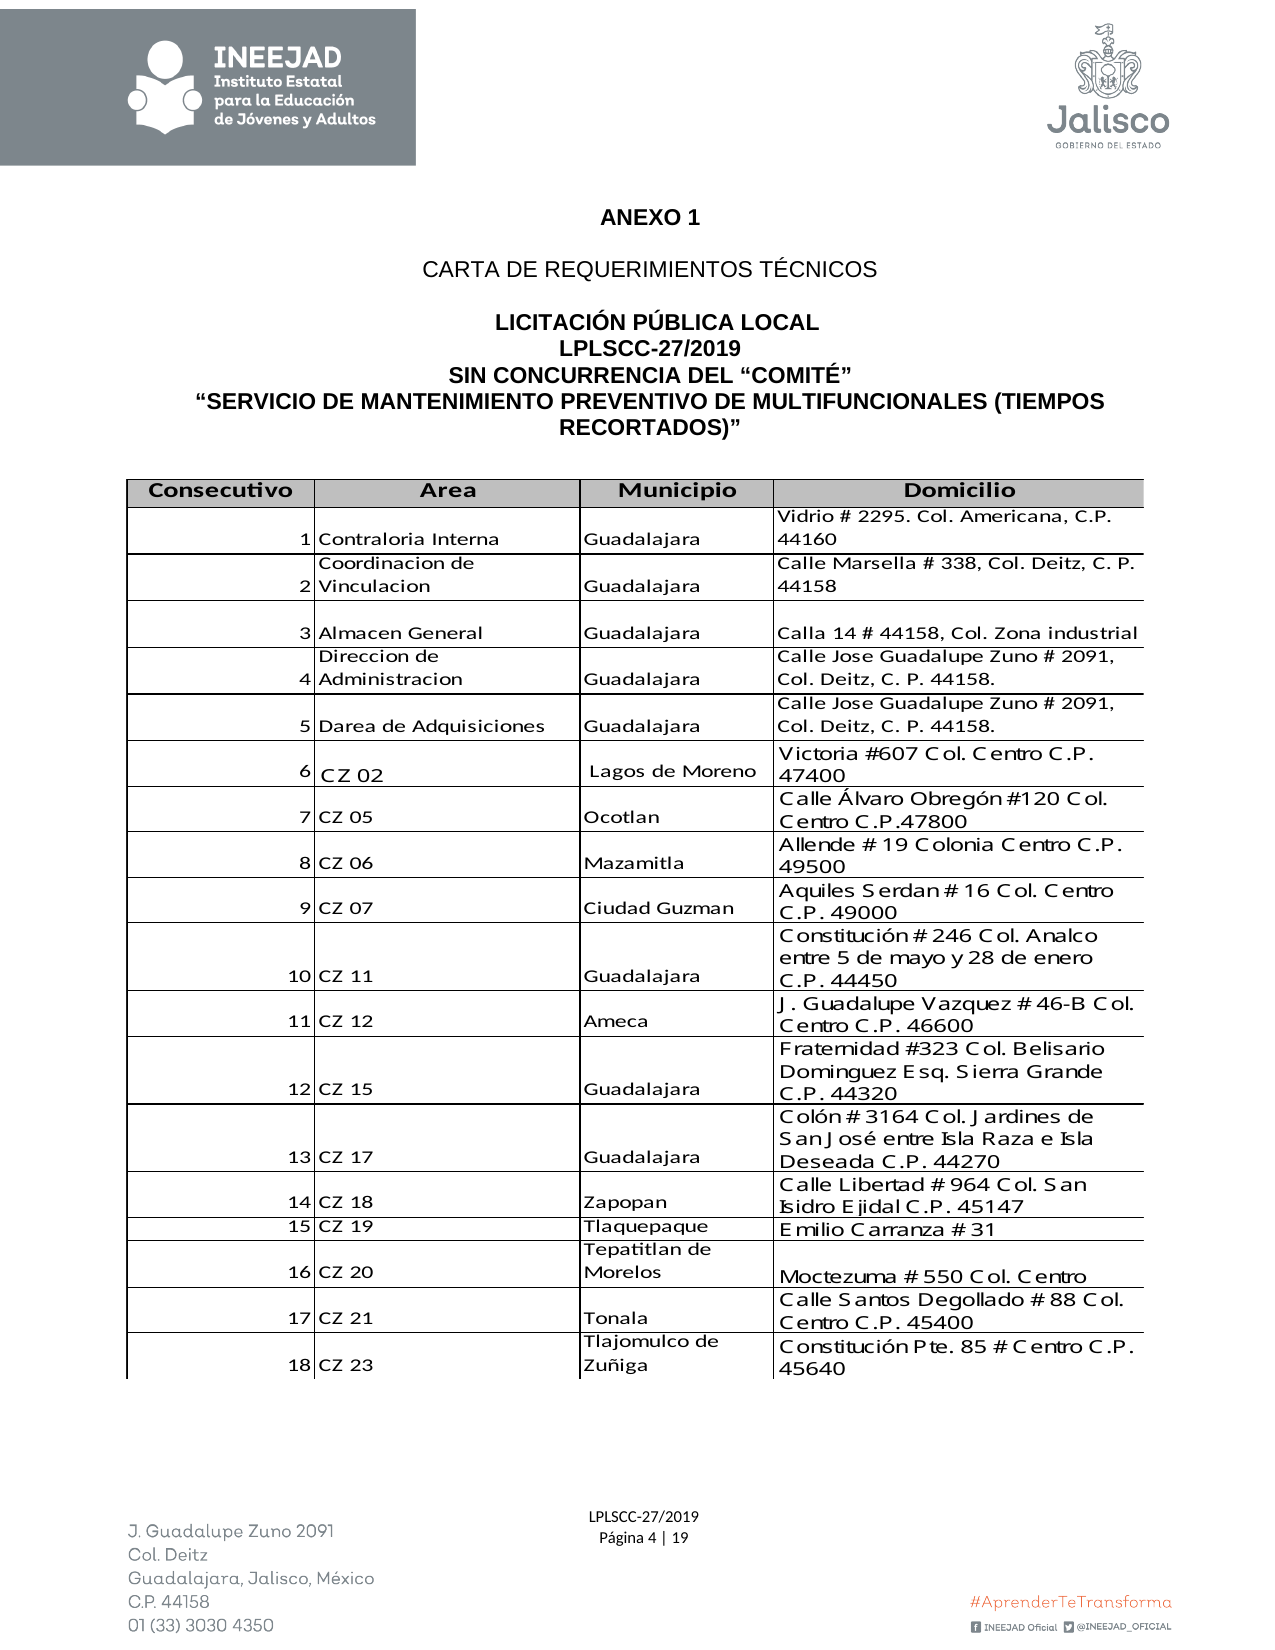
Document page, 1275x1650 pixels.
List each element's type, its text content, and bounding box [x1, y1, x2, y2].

picture [0, 6, 1266, 1638]
text CARTA DE REQUERIMIENTOS TÉCNICOS [148, 256, 1152, 282]
text ANEXO 1 [148, 203, 1152, 230]
text SIN CONCURRENCIA DEL “COMITÉ” [148, 362, 1152, 388]
text “SERVICIO DE MANTENIMIENTO PREVENTIVO DE MULTIFUNCIONALES (TIEMPOS RECORTADOS)” [148, 388, 1152, 441]
text LPLSCC-27/2019 [148, 335, 1152, 362]
text LICITACIÓN PÚBLICA LOCAL [148, 309, 1167, 335]
